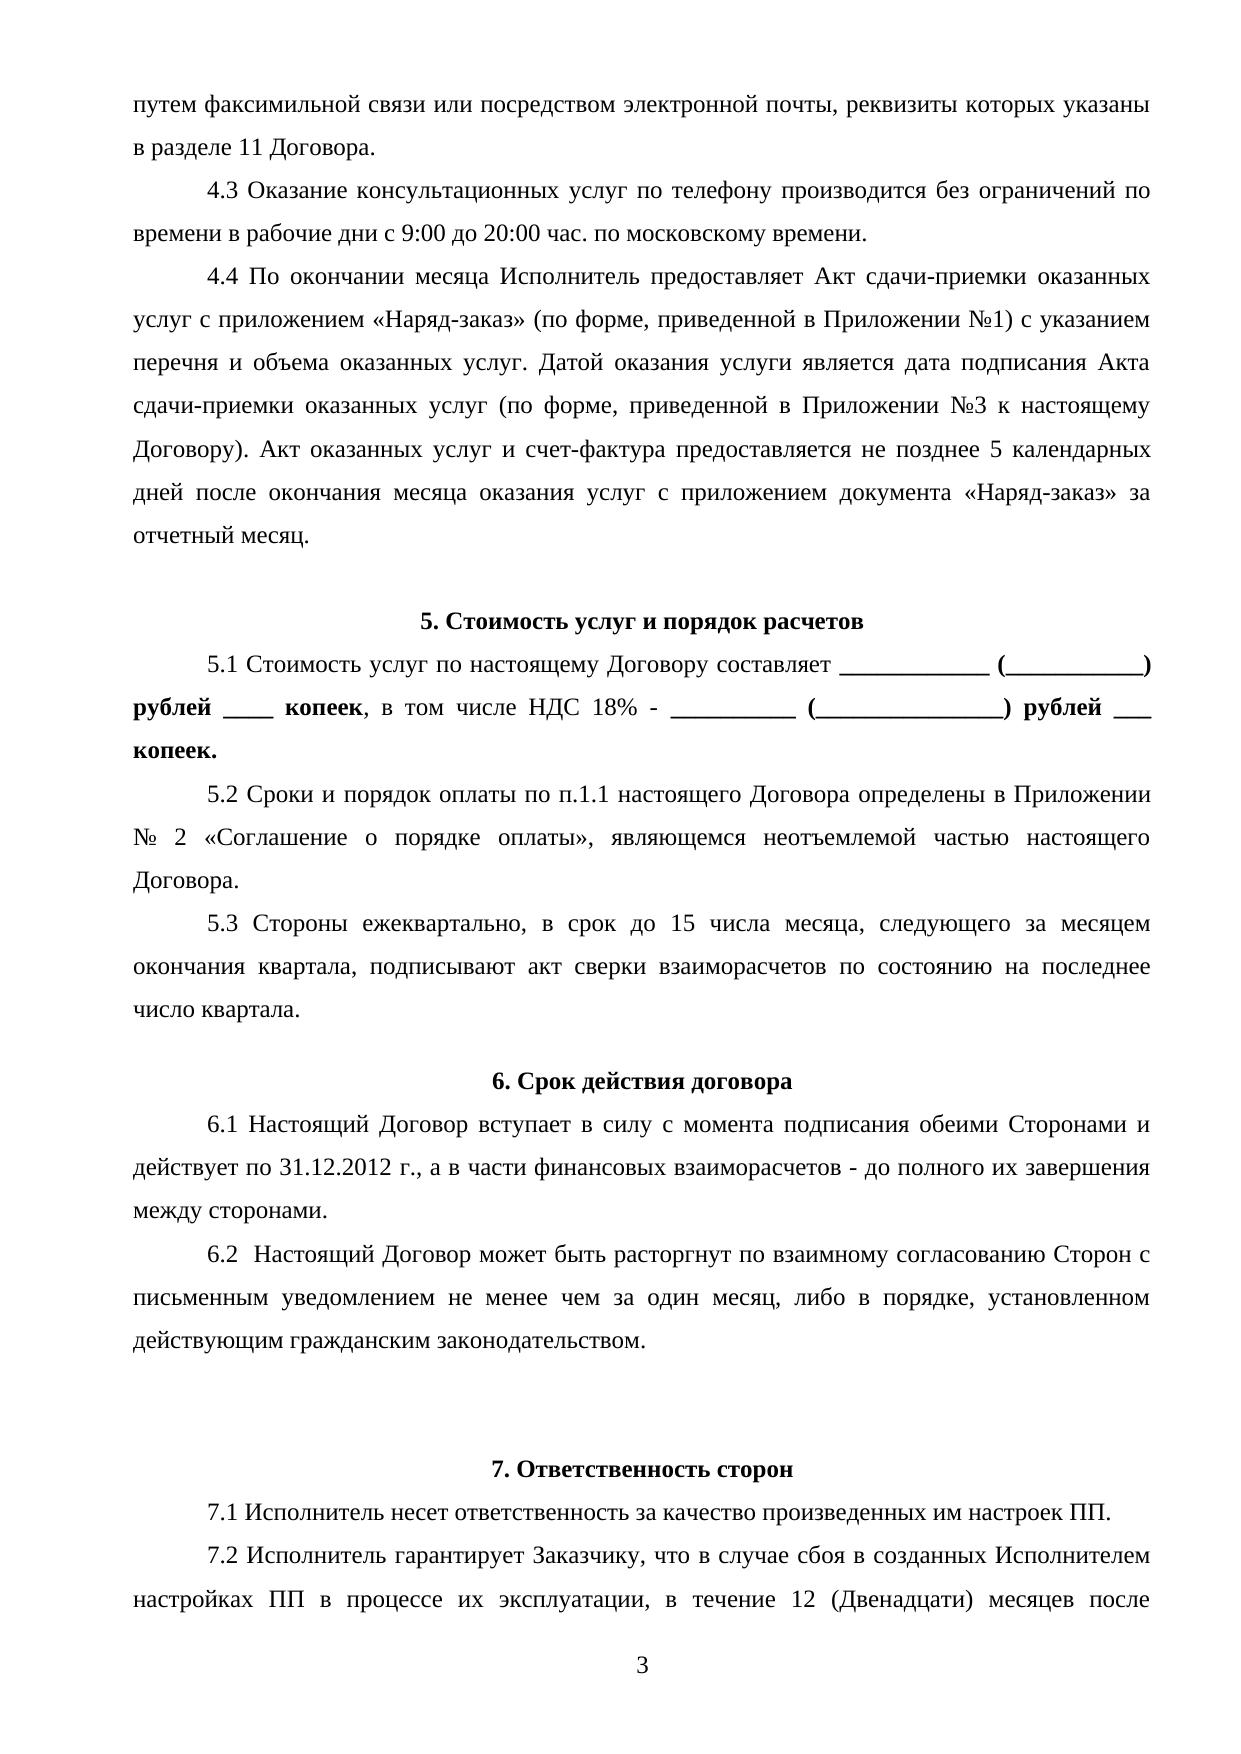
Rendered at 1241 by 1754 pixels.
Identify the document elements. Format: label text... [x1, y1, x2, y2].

text 6.1 Настоящий Договор вступает в силу с момента подписания обеими Сторонами и действует по 31.12.2012 г., а в части финансовых взаиморасчетов - до полного их завершения между сторонами. [133, 1109, 1152, 1224]
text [133, 89, 1152, 161]
text 4.3 Оказание консультационных услуг по телефону производится без ограничений по времени в рабочие дни с 9:00 до 20:00 час. по московскому времени. [133, 175, 1152, 247]
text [133, 1541, 1152, 1612]
text 5. Стоимость услуг и порядок расчетов [133, 606, 1152, 635]
text 5.1 Стоимость услуг по настоящему Договору составляет ____________ (___________) рублей ____ копеек, в том числе НДС 18% - __________ (_______________) рублей ___ копеек. [133, 649, 1152, 764]
text 4.4 По окончании месяца Исполнитель предоставляет Акт сдачи-приемки оказанных услуг с приложением «Наряд-заказ» (по форме, приведенной в Приложении №1) с указанием перечня и объема оказанных услуг. Датой оказания услуги является дата подписания Акта сдачи-приемки оказанных услуг (по форме, приведенной в Приложении №3 к настоящему Договору). Акт оказанных услуг и счет-фактура предоставляется не позднее 5 календарных дней после окончания месяца оказания услуг с приложением документа «Наряд-заказ» за отчетный месяц. [133, 261, 1152, 549]
text 6.2 Настоящий Договор может быть расторгнут по взаимному согласованию Сторон с письменным уведомлением не менее чем за один месяц, либо в порядке, установленном действующим гражданским законодательством. [133, 1239, 1152, 1354]
subtitle 7. Ответственность сторон [133, 1454, 1152, 1483]
text 7.1 Исполнитель несет ответственность за качество произведенных им настроек ПП. [133, 1497, 1152, 1526]
subtitle 6. Срок действия договора [133, 1066, 1152, 1095]
text 5.2 Сроки и порядок оплаты по п.1.1 настоящего Договора определены в Приложении № 2 «Соглашение о порядке оплаты», являющемся неотъемлемой частью настоящего Договора. [133, 779, 1152, 894]
text 5.3 Стороны ежеквартально, в срок до 15 числа месяца, следующего за месяцем окончания квартала, подписывают акт сверки взаиморасчетов по состоянию на последнее число квартала. [133, 908, 1152, 1023]
